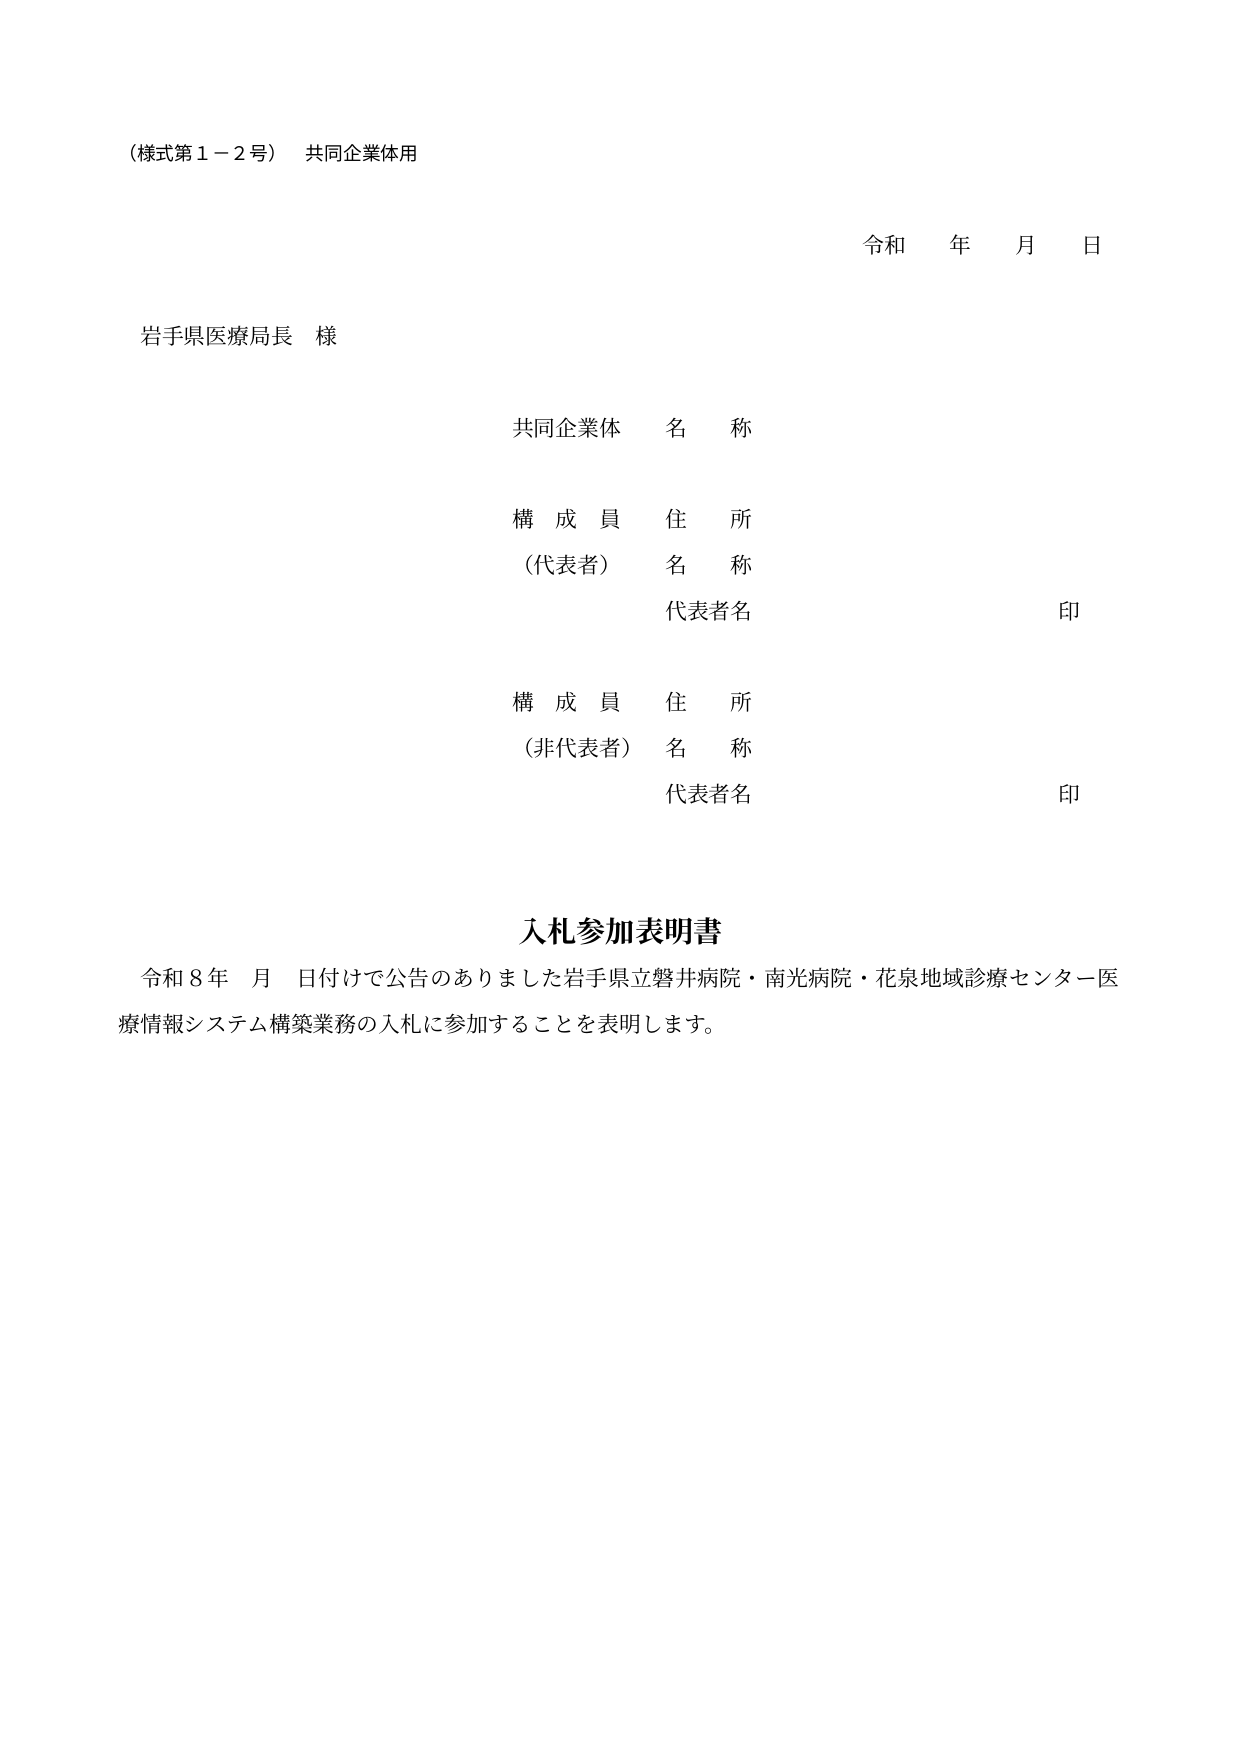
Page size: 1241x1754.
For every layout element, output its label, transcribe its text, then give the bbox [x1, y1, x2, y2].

text （代表者） 名 称 [118, 542, 1122, 585]
text 代表者名 印 [118, 771, 1122, 814]
text （非代表者） 名 称 [118, 725, 1122, 768]
text 岩手県医療局長 様 [118, 313, 1122, 357]
text （様式第１－２号） 共同企業体用 [118, 131, 1026, 174]
text 共同企業体 名 称 [118, 405, 1122, 448]
text 令和８年 月 日付けで公告のありました岩手県立磐井病院・南光病院・花泉地域診療センター医療情報システム構築業務の入札に参加することを表明します。 [118, 955, 1122, 1045]
text 構 成 員 住 所 [118, 679, 1122, 723]
text 代表者名 印 [118, 588, 1122, 631]
text 令和 年 月 日 [118, 222, 1102, 265]
text 入札参加表明書 [118, 908, 1122, 951]
text 構 成 員 住 所 [118, 496, 1122, 539]
